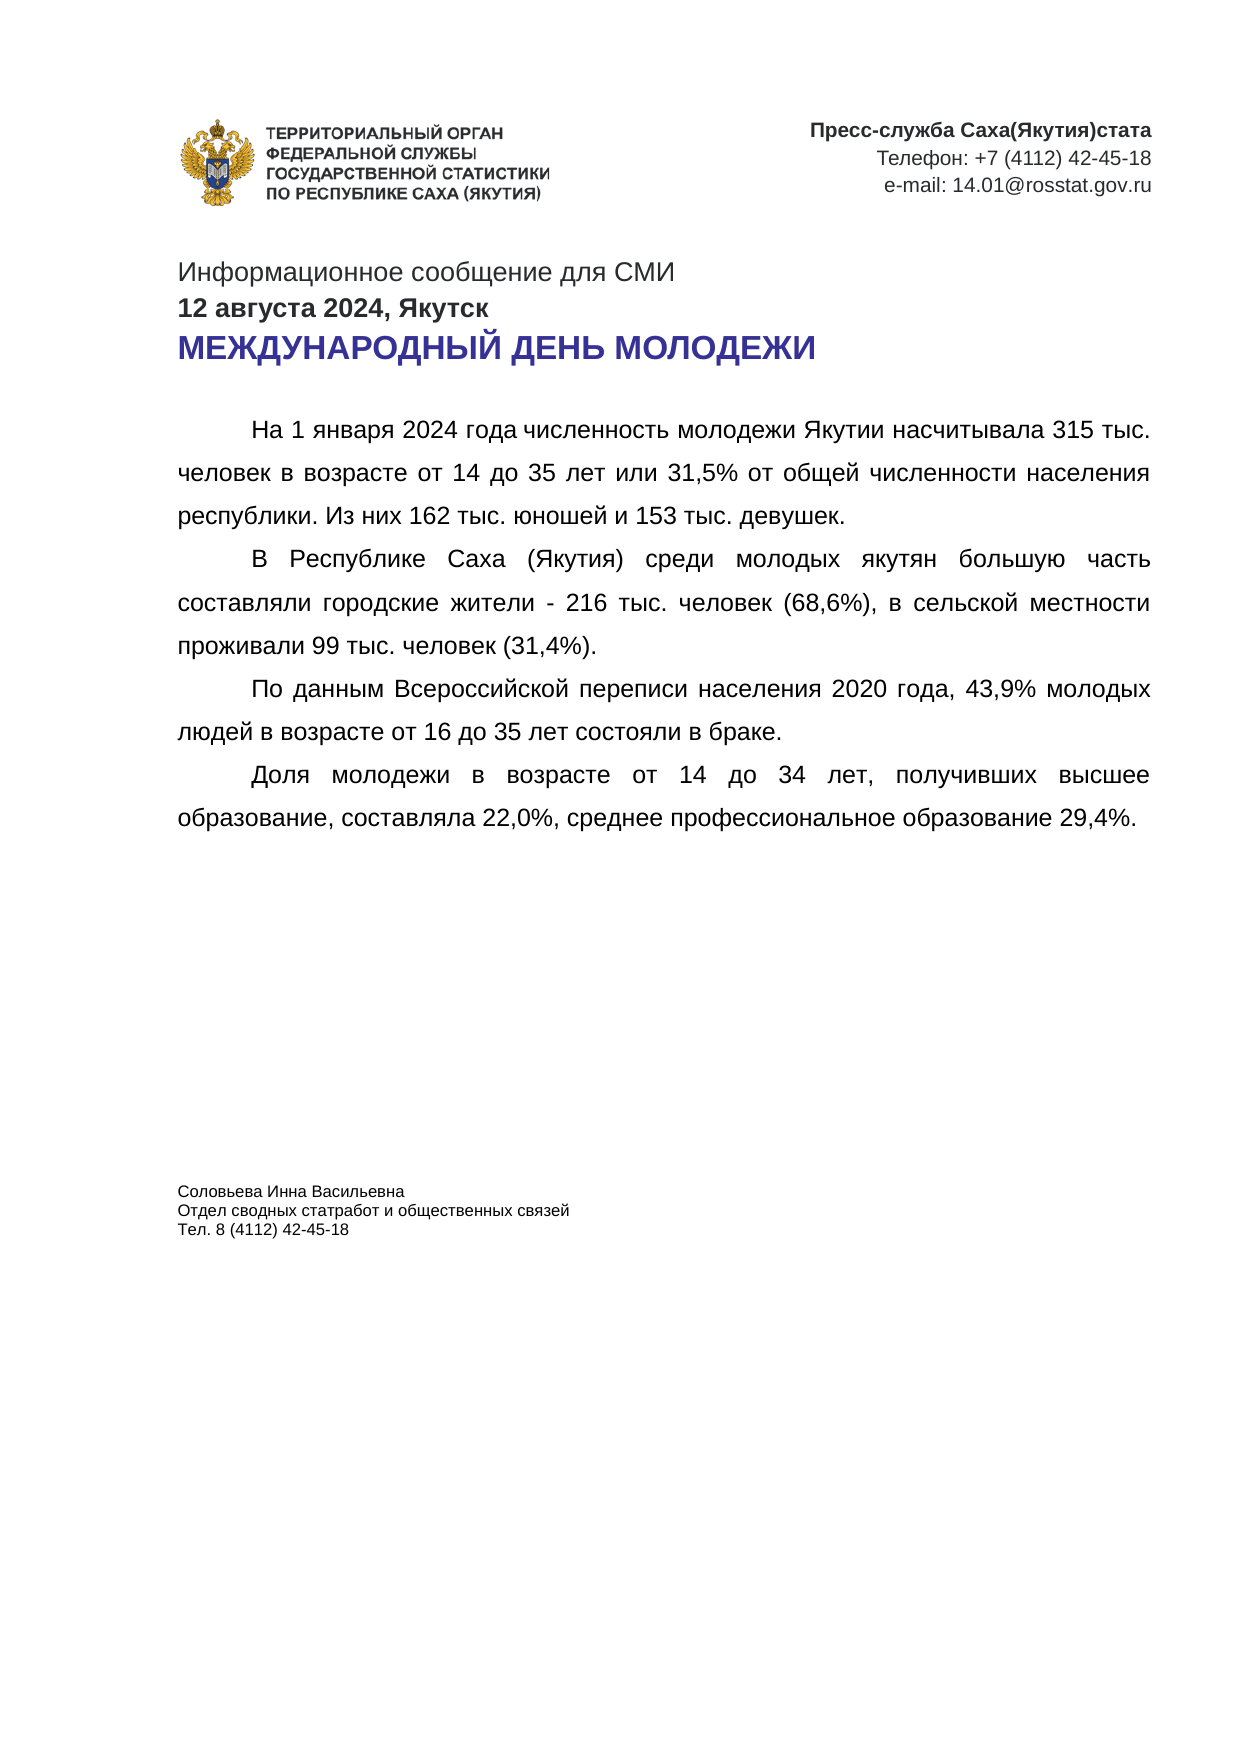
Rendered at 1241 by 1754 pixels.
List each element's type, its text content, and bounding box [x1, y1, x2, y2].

text Соловьева Инна Васильевна [177, 1182, 1152, 1201]
text 12 августа 2024, Якутск [177, 292, 1152, 323]
text Пресс-служба Саха(Якутия)стата [549, 118, 1152, 142]
text Тел. 8 (4112) 42-45-18 [177, 1220, 1152, 1239]
text Информационное сообщение для СМИ [177, 256, 1152, 287]
text На 1 января 2024 года численность молодежи Якутии насчитывала 315 тыс. человек в возрасте от 14 до 35 лет или 31,5% от общей численности населения республики. Из них 162 тыс. юношей и 153 тыс. девушек. [177, 415, 1152, 530]
picture [177, 118, 549, 206]
text По данным Всероссийской переписи населения 2020 года, 43,9% молодых людей в возрасте от 16 до 35 лет состояли в браке. [177, 674, 1152, 746]
text В Республике Саха (Якутия) среди молодых якутян большую часть составляли городские жители - 216 тыс. человек (68,6%), в сельской местности проживали 99 тыс. человек (31,4%). [177, 544, 1152, 659]
text Телефон: +7 (4112) 42-45-18 [549, 146, 1152, 169]
text Доля молодежи в возрасте от 14 до 34 лет, получивших высшее образование, составляла 22,0%, среднее профессиональное образование 29,4%. [177, 760, 1152, 832]
text e-mail: 14.01@rosstat.gov.ru [549, 173, 1152, 197]
text МЕЖДУНАРОДНЫЙ ДЕНЬ МОЛОДЕЖИ [177, 328, 1152, 366]
text Отдел сводных статработ и общественных связей [177, 1201, 1152, 1220]
